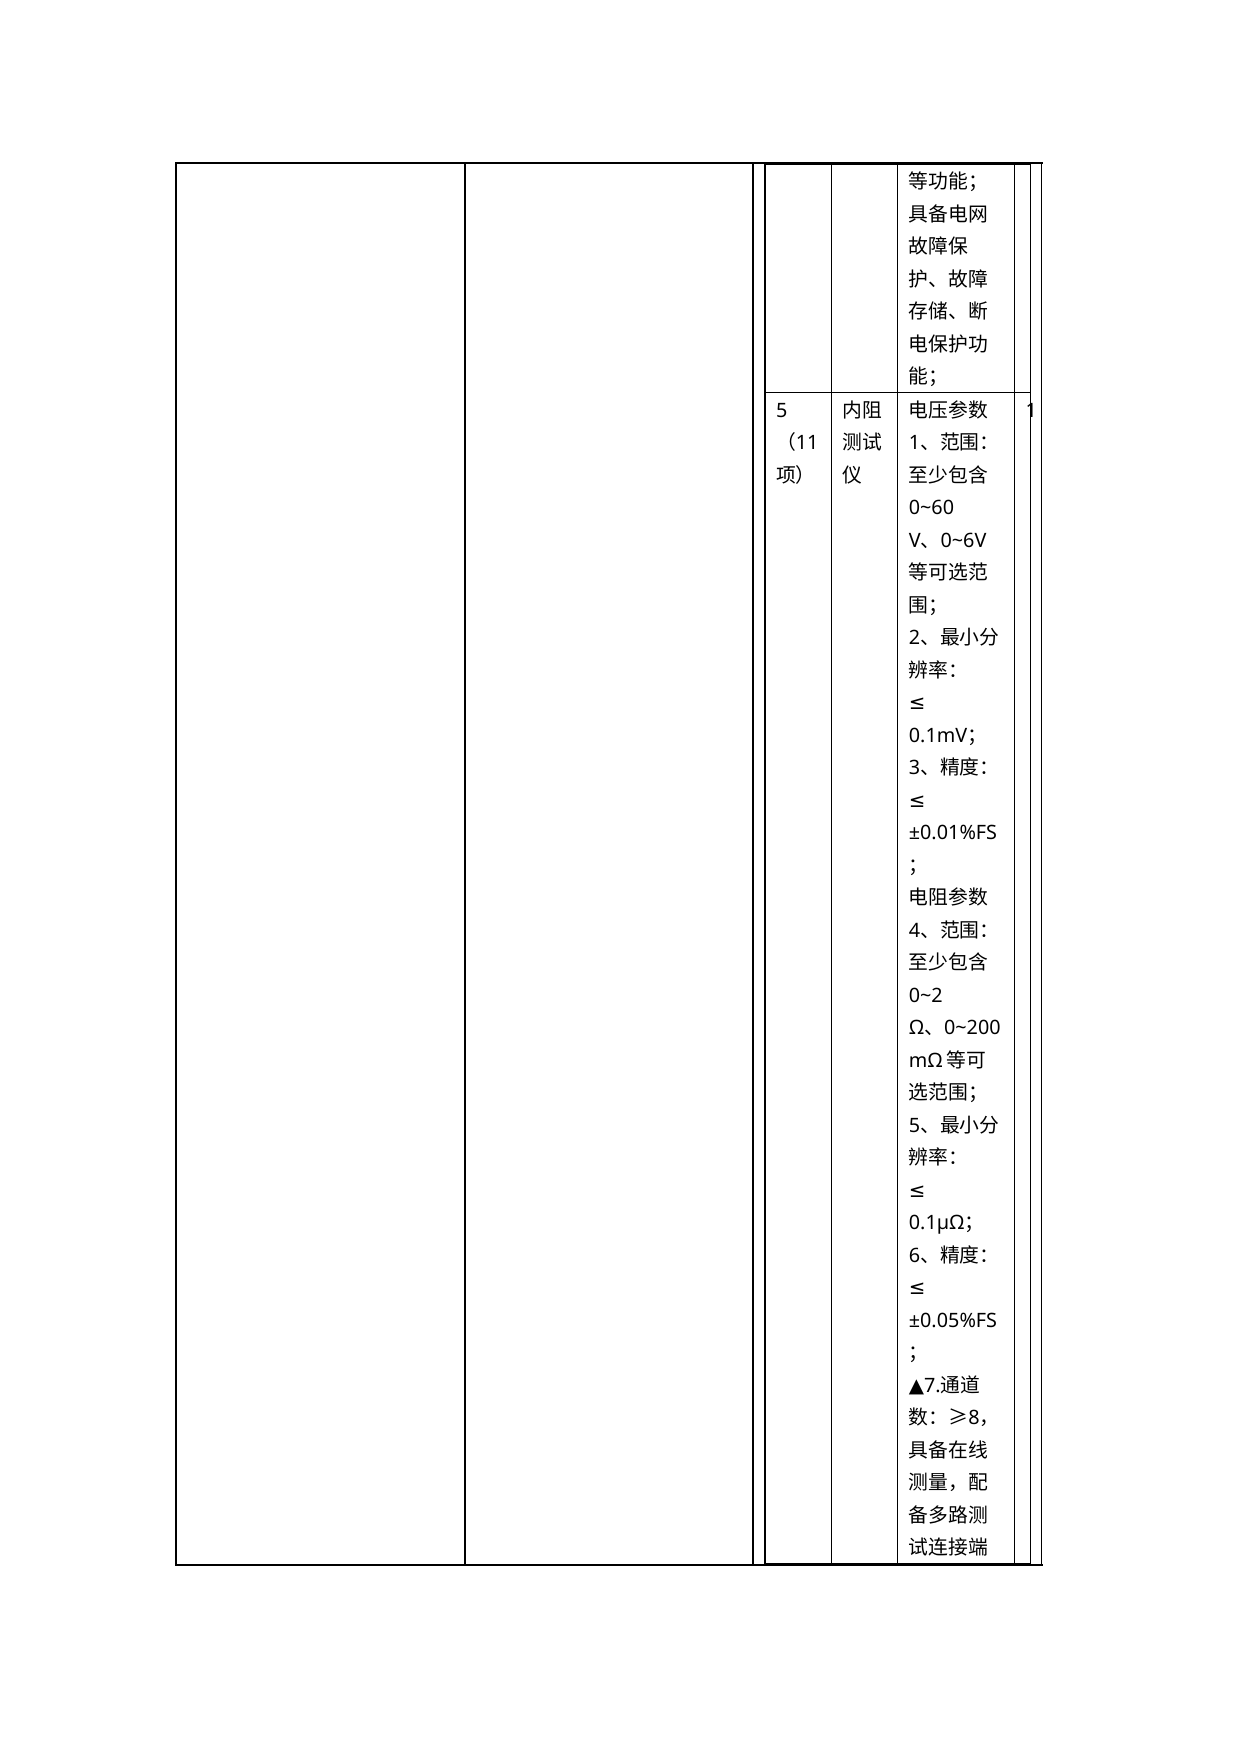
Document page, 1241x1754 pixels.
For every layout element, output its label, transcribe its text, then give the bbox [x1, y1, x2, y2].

table_cell [1015, 393, 1030, 1563]
table_cell [766, 393, 831, 1563]
table_cell [898, 165, 1014, 392]
table_cell [766, 165, 831, 392]
table_cell [1031, 164, 1041, 1564]
table_cell [898, 393, 1014, 1563]
table_cell [466, 164, 752, 1564]
table_cell [832, 393, 897, 1563]
table_cell 1 [177, 164, 464, 1564]
table_cell [832, 165, 897, 392]
table_cell [1015, 165, 1030, 392]
table_cell [754, 164, 764, 1564]
